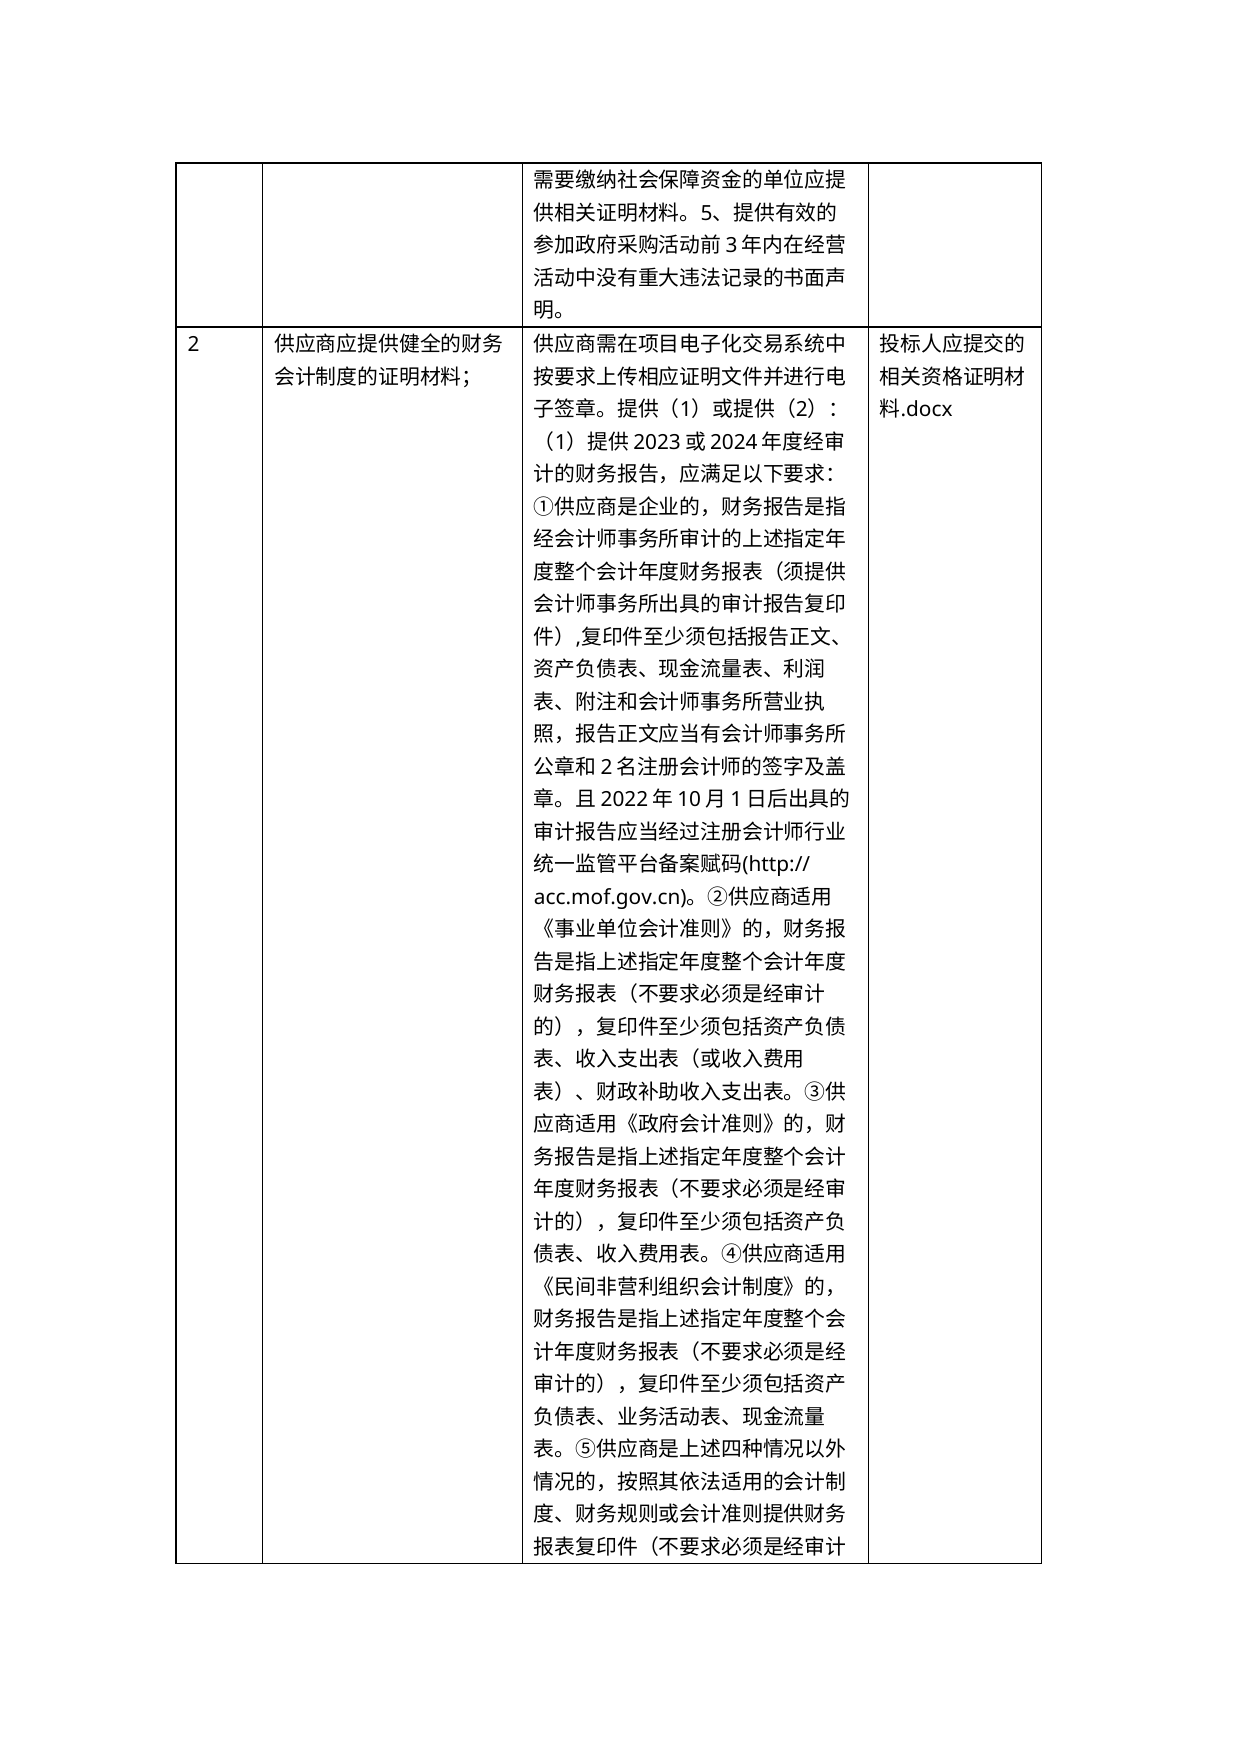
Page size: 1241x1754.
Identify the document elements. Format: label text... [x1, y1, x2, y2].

table_cell 1 [177, 164, 262, 326]
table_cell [523, 164, 868, 326]
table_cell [263, 328, 522, 1563]
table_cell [869, 328, 1041, 1563]
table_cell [263, 164, 522, 326]
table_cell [869, 164, 1041, 326]
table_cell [523, 328, 868, 1563]
table_cell 2 [177, 328, 262, 1563]
